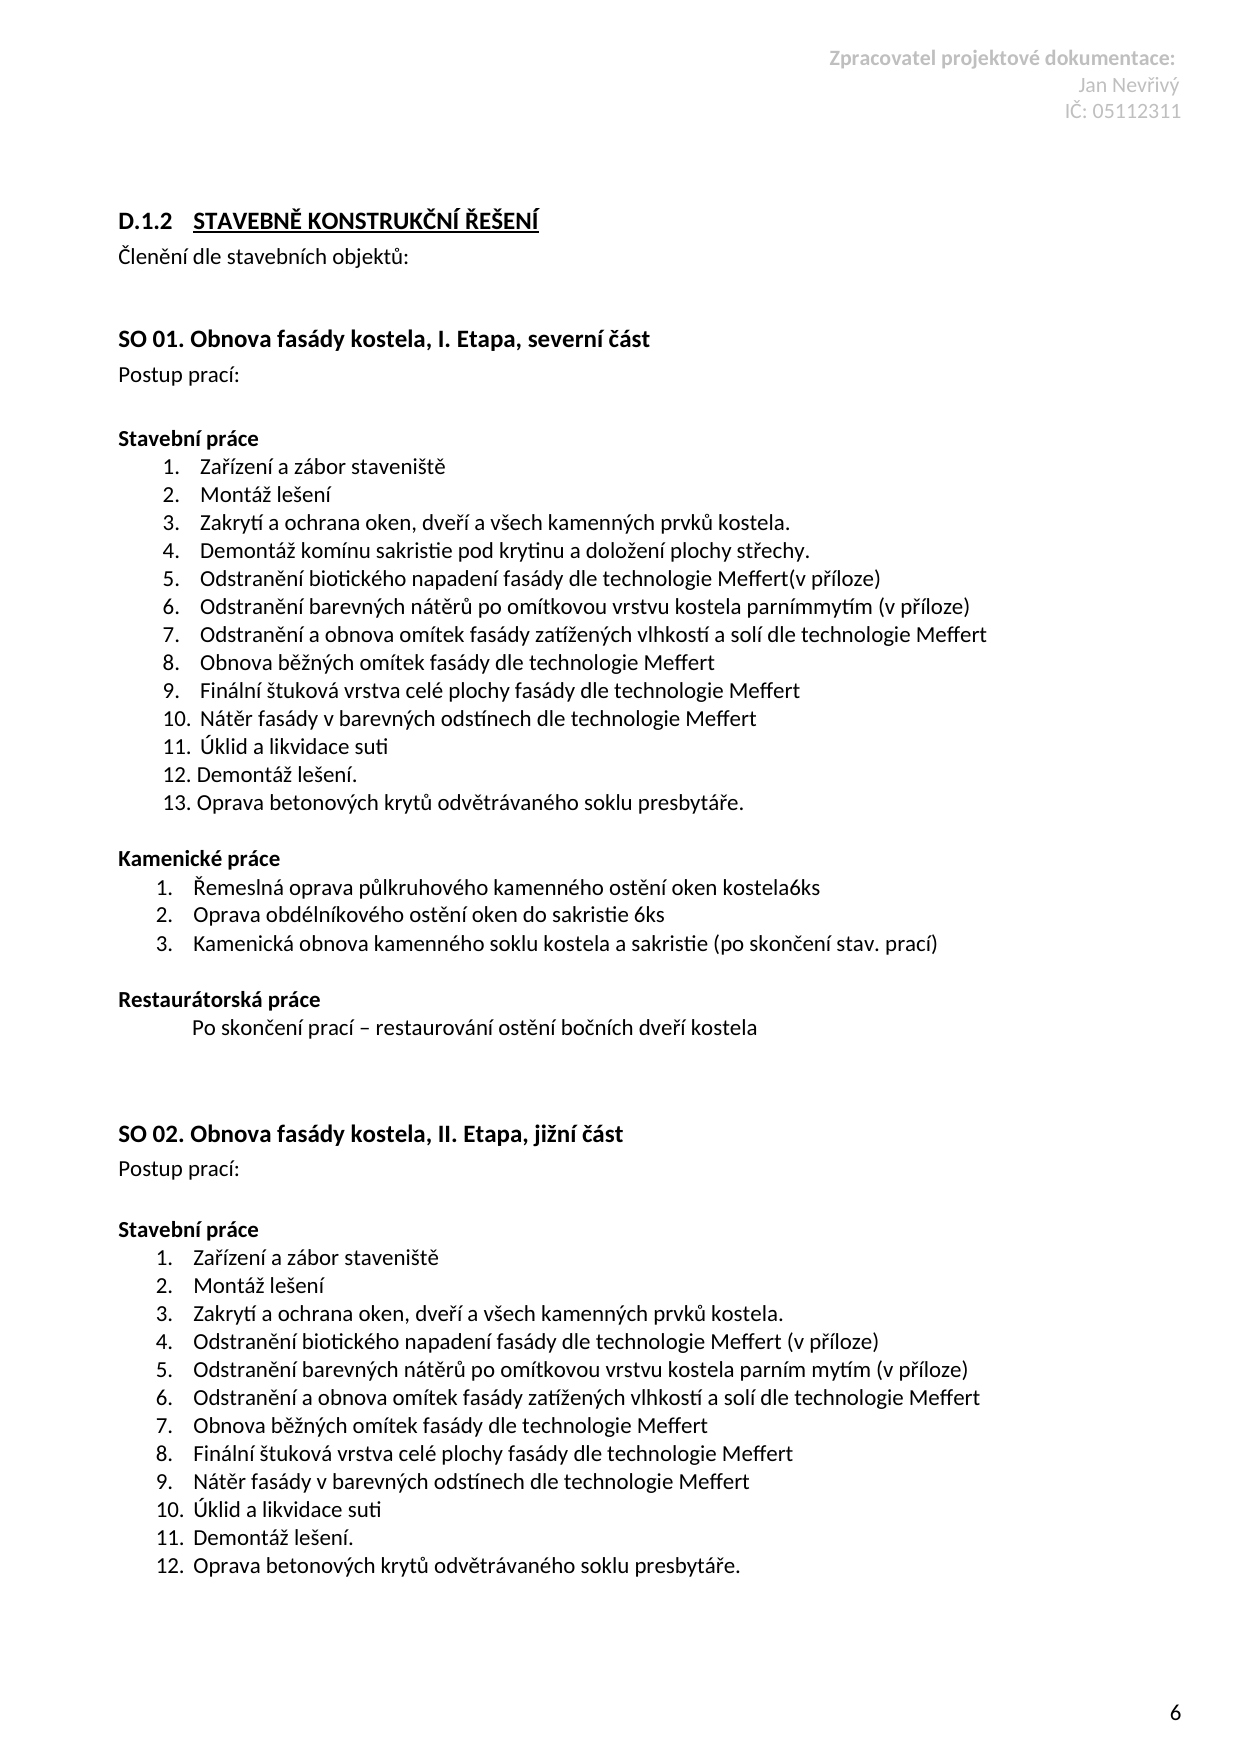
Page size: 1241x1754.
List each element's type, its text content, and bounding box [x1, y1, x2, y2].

text Po skončení prací – restaurování ostění bočních dveří kostela [118, 1013, 1181, 1041]
list Obnova běžných omítek fasády dle technologie Meffert [162, 648, 1181, 676]
list Nátěr fasády v barevných odstínech dle technologie Meffert [156, 1467, 1181, 1495]
text 13. Oprava betonových krytů odvětrávaného soklu presbytáře. [162, 788, 1181, 817]
list Zakrytí a ochrana oken, dveří a všech kamenných prvků kostela. [162, 508, 1181, 536]
list Odstranění a obnova omítek fasády zatížených vlhkostí a solí dle technologie Meffert [162, 620, 1181, 648]
list Finální štuková vrstva celé plochy fasády dle technologie Meffert [162, 676, 1181, 704]
list Finální štuková vrstva celé plochy fasády dle technologie Meffert [156, 1439, 1181, 1467]
text Restaurátorská práce [118, 985, 1181, 1013]
subtitle SO 02. Obnova fasády kostela, II. Etapa, jižní část [118, 1118, 1181, 1148]
list Montáž lešení [156, 1271, 1181, 1299]
list Zakrytí a ochrana oken, dveří a všech kamenných prvků kostela. [156, 1299, 1181, 1327]
list Zařízení a zábor staveniště [162, 452, 1181, 480]
text Stavební práce [118, 424, 1181, 452]
list Úklid a likvidace suti [162, 732, 1181, 761]
list Řemeslná oprava půlkruhového kamenného ostění oken kostela6ks [156, 873, 1181, 901]
text Stavební práce [118, 1215, 1181, 1243]
list Demontáž komínu sakristie pod krytinu a doložení plochy střechy. [162, 536, 1181, 564]
list Zařízení a zábor staveniště [156, 1243, 1181, 1271]
text Postup prací: [118, 360, 1181, 388]
list Kamenická obnova kamenného soklu kostela a sakristie (po skončení stav. prací) [156, 929, 1181, 957]
list Kamenické práce [118, 844, 1181, 873]
subtitle SO 01. Obnova fasády kostela, I. Etapa, severní část [118, 323, 1181, 354]
list Úklid a likvidace suti [156, 1495, 1181, 1523]
list Demontáž lešení. [156, 1523, 1181, 1551]
text 12. Demontáž lešení. [162, 761, 1181, 788]
list Odstranění barevných nátěrů po omítkovou vrstvu kostela parnímmytím (v příloze) [162, 592, 1181, 620]
list Odstranění biotického napadení fasády dle technologie Meffert (v příloze) [156, 1327, 1181, 1355]
subtitle STAVEBNĚ KONSTRUKČNÍ ŘEŠENÍ [118, 205, 1181, 236]
list Montáž lešení [162, 480, 1181, 508]
list Odstranění barevných nátěrů po omítkovou vrstvu kostela parním mytím (v příloze) [156, 1355, 1181, 1383]
list Obnova běžných omítek fasády dle technologie Meffert [156, 1411, 1181, 1439]
list Odstranění a obnova omítek fasády zatížených vlhkostí a solí dle technologie Meffert [156, 1383, 1181, 1411]
list Oprava obdélníkového ostění oken do sakristie 6ks [156, 901, 1181, 929]
list Odstranění biotického napadení fasády dle technologie Meffert(v příloze) [162, 564, 1181, 592]
text Postup prací: [118, 1154, 1181, 1183]
list Oprava betonových krytů odvětrávaného soklu presbytáře. [156, 1551, 1181, 1579]
text Členění dle stavebních objektů: [118, 242, 1181, 270]
list Nátěr fasády v barevných odstínech dle technologie Meffert [162, 704, 1181, 732]
